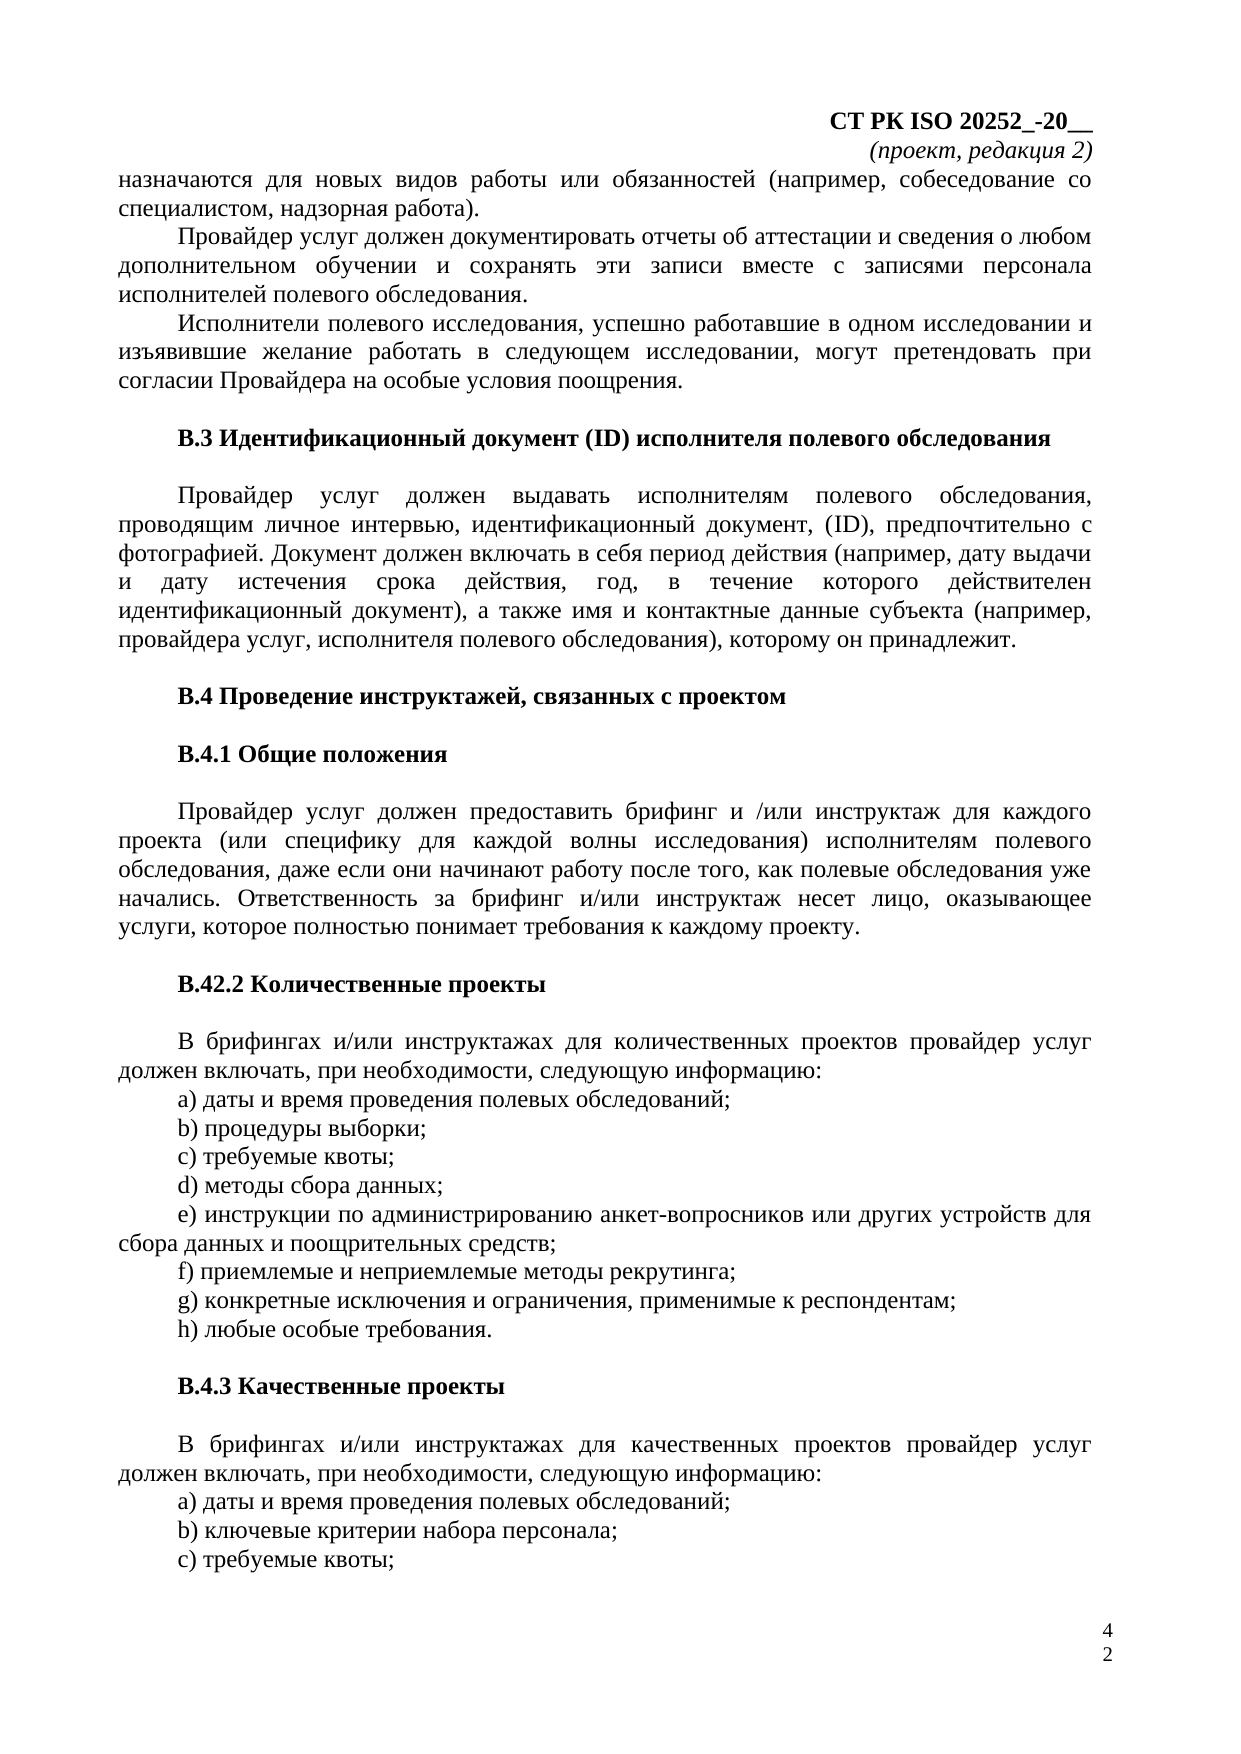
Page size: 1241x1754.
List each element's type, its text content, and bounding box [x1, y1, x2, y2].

text В брифингах и/или инструктажах для качественных проектов провайдер услуг должен включать, при необходимости, следующую информацию: [118, 1429, 1092, 1486]
text B.4.2 Количественные проекты [118, 969, 1092, 998]
text Провайдер услуг должен предоставить брифинг и /или инструктаж для каждого проекта (или специфику для каждой волны исследования) исполнителям полевого обследования, даже если они начинают работу после того, как полевые обследования уже начались. Ответственность за брифинг и/или инструктаж несет лицо, оказывающее услуги, которое полностью понимает требования к каждому проекту. [118, 796, 1092, 940]
text h) любые особые требования. [118, 1314, 1092, 1343]
text а) даты и время проведения полевых обследований; [118, 1486, 1092, 1515]
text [118, 164, 1092, 221]
text g) конкретные исключения и ограничения, применимые к респондентам; [118, 1285, 1092, 1314]
text а) даты и время проведения полевых обследований; [118, 1084, 1092, 1113]
text Исполнители полевого исследования, успешно работавшие в одном исследовании и изъявившие желание работать в следующем исследовании, могут претендовать при согласии Провайдера на особые условия поощрения. [118, 308, 1092, 394]
text f) приемлемые и неприемлемые методы рекрутинга; [118, 1256, 1092, 1285]
text d) методы сбора данных; [118, 1170, 1092, 1199]
text c) требуемые квоты; [118, 1141, 1092, 1170]
text B.4.3 Качественные проекты [118, 1371, 1092, 1400]
text B.4.1 Общие положения [118, 739, 1092, 768]
text b) ключевые критерии набора персонала; [118, 1515, 1092, 1544]
text B.4 Проведение инструктажей, связанных с проектом [118, 681, 1092, 710]
text В брифингах и/или инструктажах для количественных проектов провайдер услуг должен включать, при необходимости, следующую информацию: [118, 1026, 1092, 1084]
text b) процедуры выборки; [118, 1113, 1092, 1141]
text Провайдер услуг должен выдавать исполнителям полевого обследования, проводящим личное интервью, идентификационный документ, (ID), предпочтительно с фотографией. Документ должен включать в себя период действия (например, дату выдачи и дату истечения срока действия, год, в течение которого действителен идентификационный документ), а также имя и контактные данные субъекта (например, провайдера услуг, исполнителя полевого обследования), которому он принадлежит. [118, 480, 1092, 653]
text B.3 Идентификационный документ (ID) исполнителя полевого обследования [118, 423, 1092, 451]
text e) инструкции по администрированию анкет-вопросников или других устройств для сбора данных и поощрительных средств; [118, 1199, 1092, 1256]
text Провайдер услуг должен документировать отчеты об аттестации и сведения о любом дополнительном обучении и сохранять эти записи вместе с записями персонала исполнителей полевого обследования. [118, 221, 1092, 308]
text c) требуемые квоты; [118, 1544, 1092, 1573]
